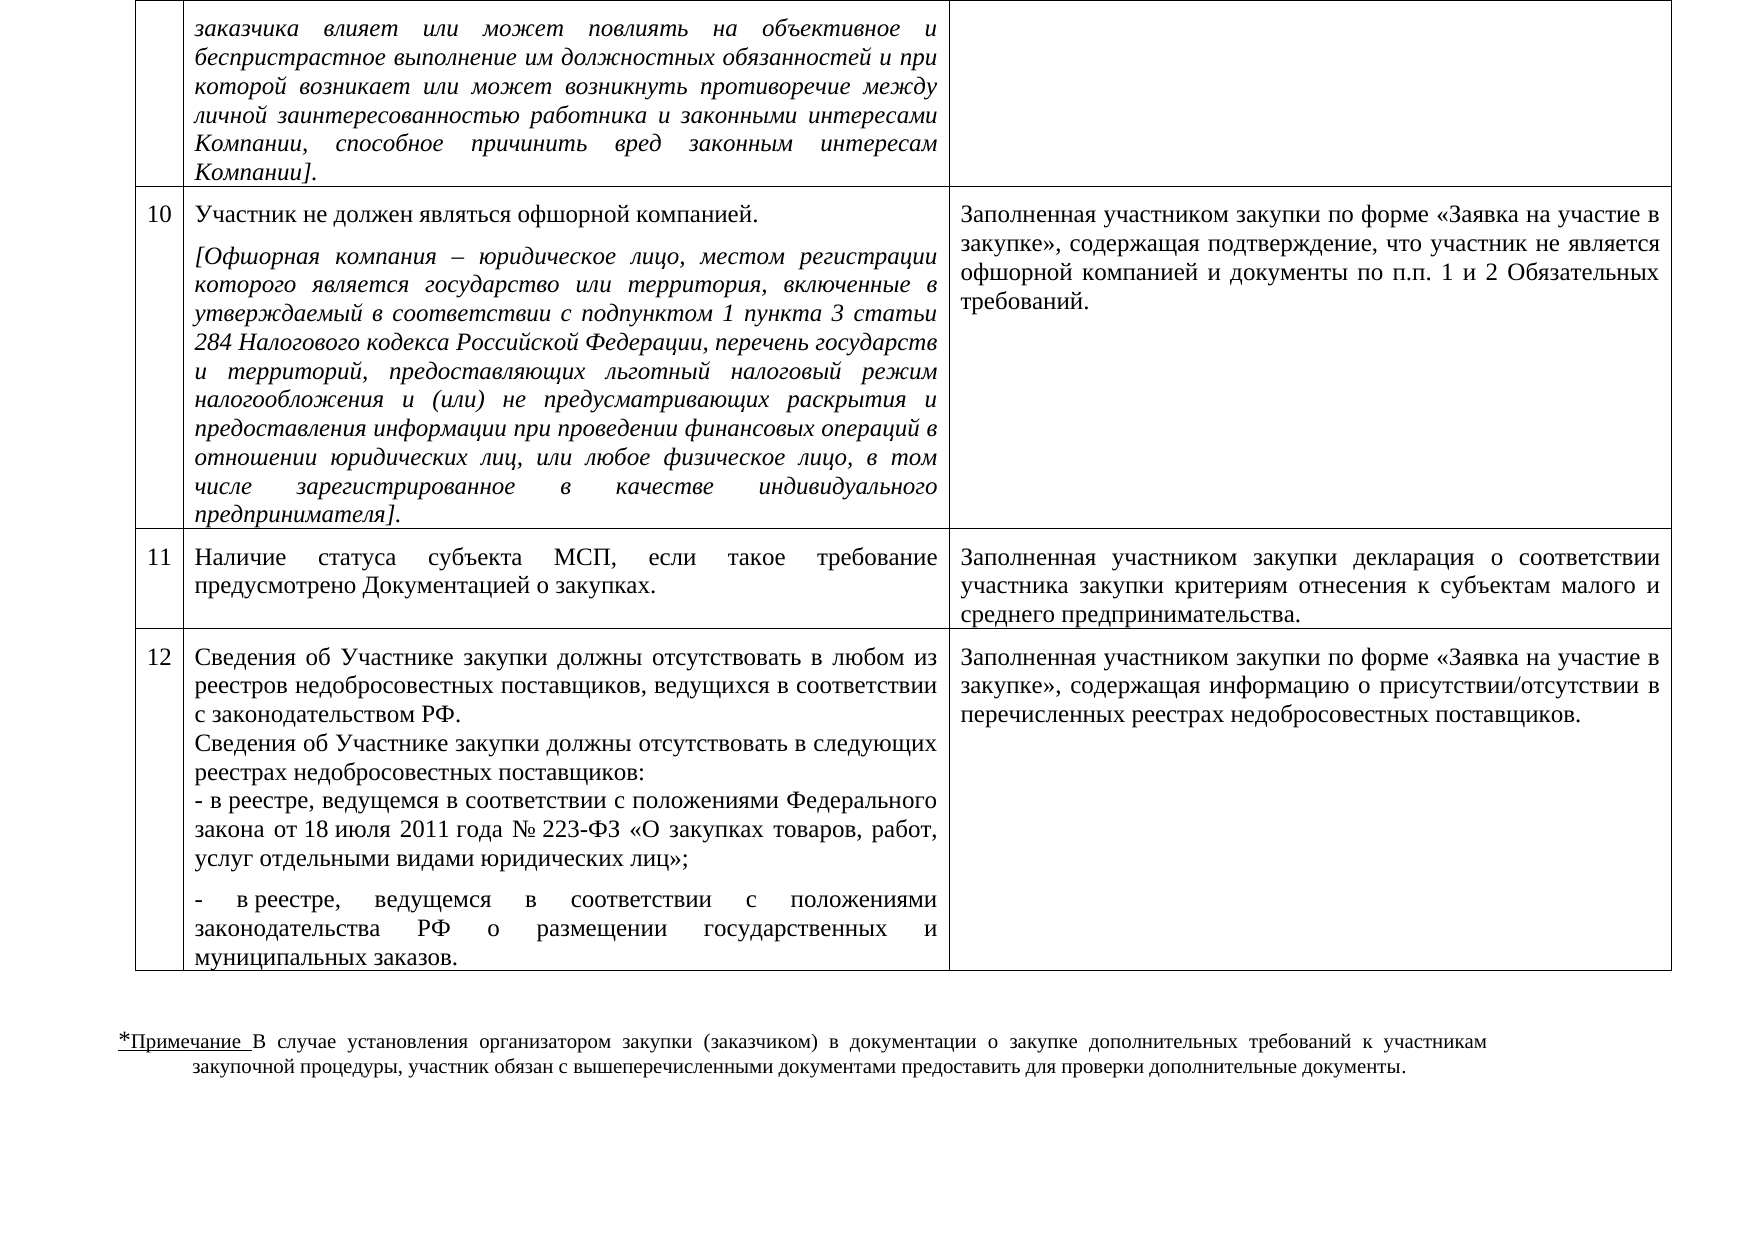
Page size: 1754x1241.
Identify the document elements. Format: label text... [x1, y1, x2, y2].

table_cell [950, 1, 1671, 186]
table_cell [184, 1, 949, 186]
table_cell Сведения об Участнике закупки должны отсутствовать в любом из реестров недобросовестных поставщиков, ведущихся в соответствии с законодательством РФ. Сведения об Участнике закупки должны отсутствовать в следующих реестрах недобросовестных поставщиков: - в реестре, ведущемся в соответствии с положениями Федерального закона от 18 июля 2011 года № 223-ФЗ «О закупках товаров, работ, услуг отдельными видами юридических лиц»; - в реестре, ведущемся в соответствии с положениями законодательства РФ о размещении государственных и муниципальных заказов. [184, 629, 949, 970]
table_cell Заполненная участником закупки по форме «Заявка на участие в закупке», содержащая подтверждение, что участник не является офшорной компанией и документы по п.п. 1 и 2 Обязательных требований. [950, 187, 1671, 528]
table_cell Заполненная участником закупки по форме «Заявка на участие в закупке», содержащая информацию о присутствии/отсутствии в перечисленных реестрах недобросовестных поставщиков. [950, 629, 1671, 970]
text *Примечание В случае установления организатором закупки (заказчиком) в документации о закупке дополнительных требований к участникам закупочной процедуры, участник обязан с вышеперечисленными документами предоставить для проверки дополнительные документы. [118, 1025, 1488, 1078]
table_cell Участник не должен являться офшорной компанией. [Офшорная компания – юридическое лицо, местом регистрации которого является государство или территория, включенные в утверждаемый в соответствии с подпунктом 1 пункта 3 статьи 284 Налогового кодекса Российской Федерации, перечень государств и территорий, предоставляющих льготный налоговый режим налогообложения и (или) не предусматривающих раскрытия и предоставления информации при проведении финансовых операций в отношении юридических лиц, или любое физическое лицо, в том числе зарегистрированное в качестве индивидуального предпринимателя]. [184, 187, 949, 528]
table_cell 12 [136, 629, 183, 970]
table_cell 9 [136, 1, 183, 186]
table_cell Наличие статуса субъекта МСП, если такое требование предусмотрено Документацией о закупках. [184, 529, 949, 628]
table_cell 10 [136, 187, 183, 528]
table_cell Заполненная участником закупки декларация о соответствии участника закупки критериям отнесения к субъектам малого и среднего предпринимательства. [950, 529, 1671, 628]
table_cell 11 [136, 529, 183, 628]
